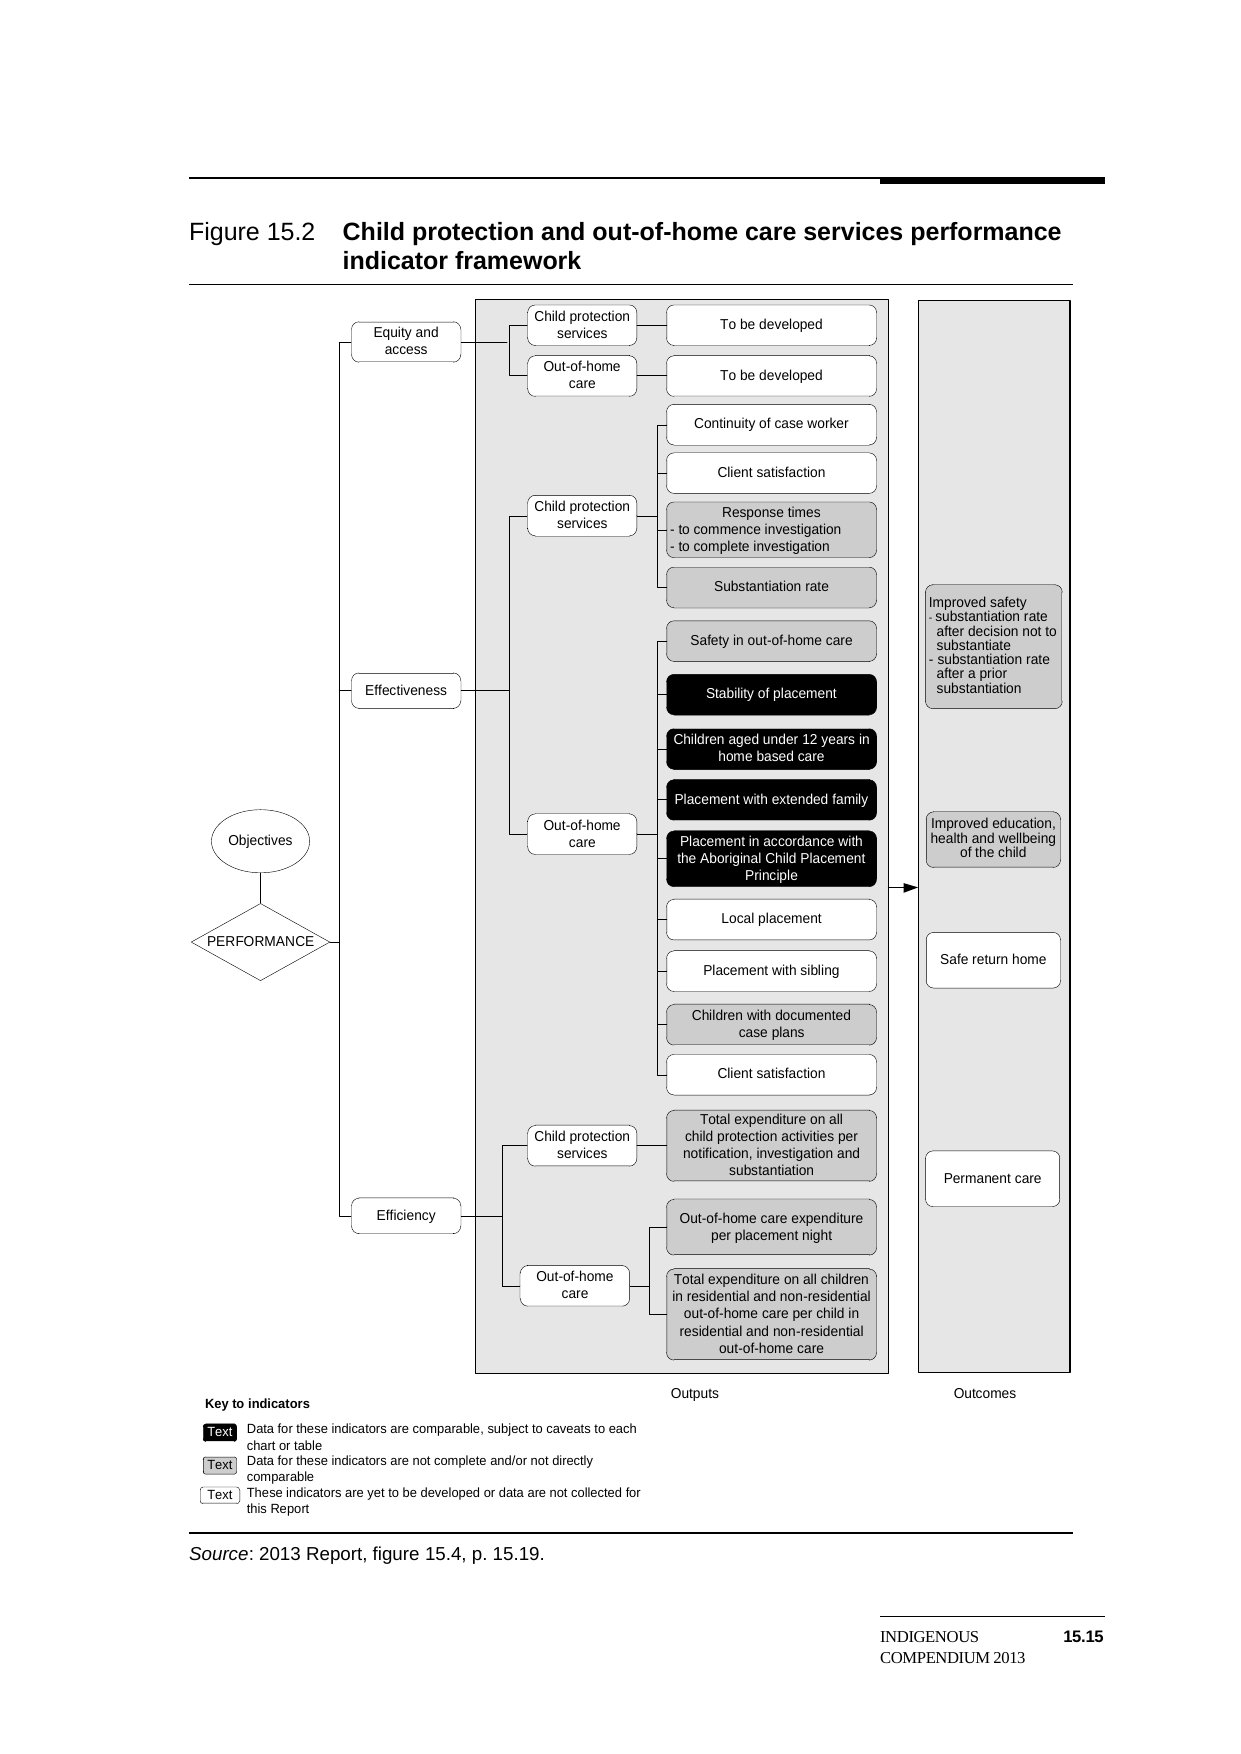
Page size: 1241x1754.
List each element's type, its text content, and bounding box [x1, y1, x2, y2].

text Source: 2013 Report, figure 15.4, p. 15.19. [189, 1542, 1104, 1565]
table_header [189, 285, 1072, 1532]
title Figure 15.2 Child protection and out-of-home care services performance indicator framework [189, 217, 1104, 275]
